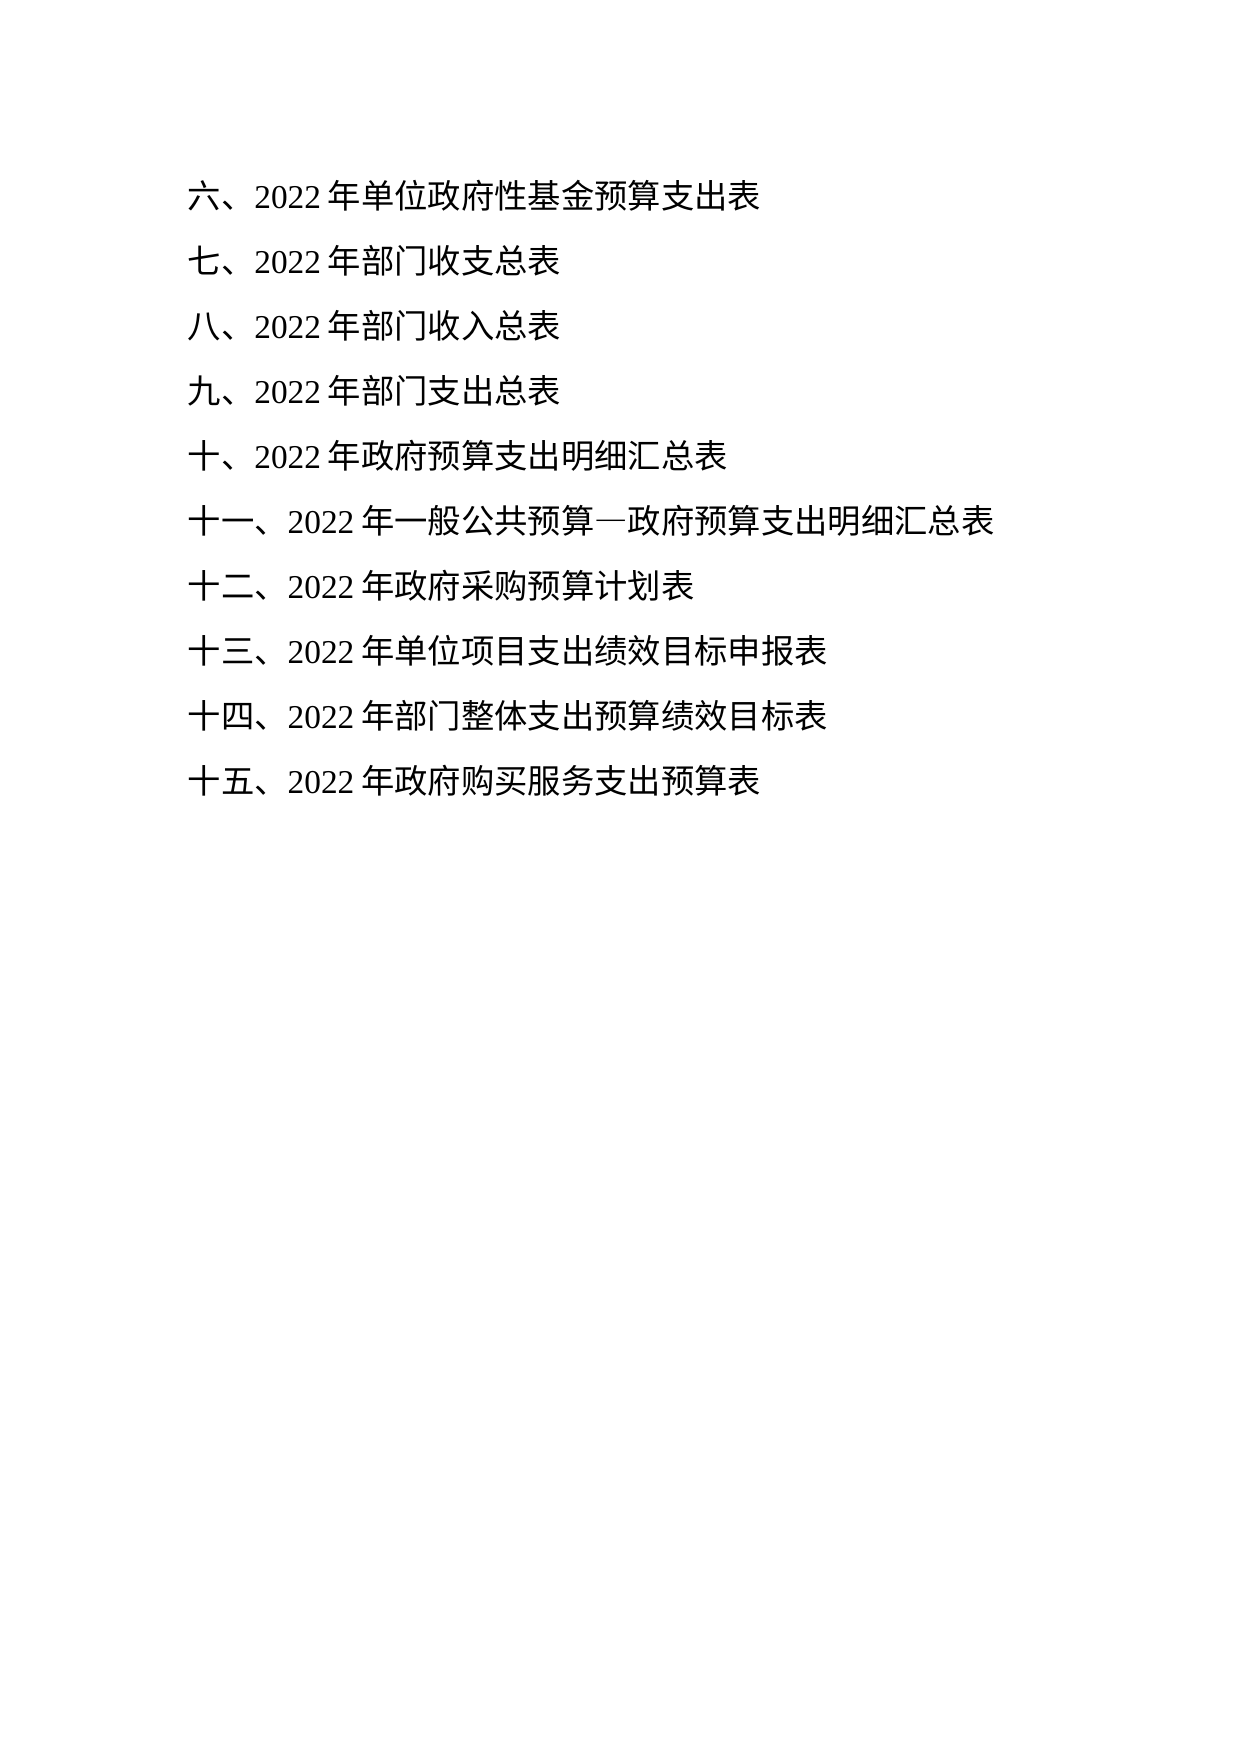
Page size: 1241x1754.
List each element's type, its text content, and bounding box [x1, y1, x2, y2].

text 十五、2022年政府购买服务支出预算表 [187, 747, 1053, 812]
text 九、2022年部门支出总表 [187, 357, 1053, 422]
text 十二、2022年政府采购预算计划表 [187, 552, 1053, 617]
text 十三、2022年单位项目支出绩效目标申报表 [187, 617, 1053, 682]
text 十四、2022年部门整体支出预算绩效目标表 [187, 682, 1053, 747]
text 六、2022年单位政府性基金预算支出表 [187, 162, 1053, 227]
text 七、2022年部门收支总表 [187, 227, 1053, 292]
text 十一、2022年一般公共预算—政府预算支出明细汇总表 [187, 487, 1053, 552]
text 八、2022年部门收入总表 [187, 292, 1053, 357]
text 十、2022年政府预算支出明细汇总表 [187, 422, 1053, 487]
